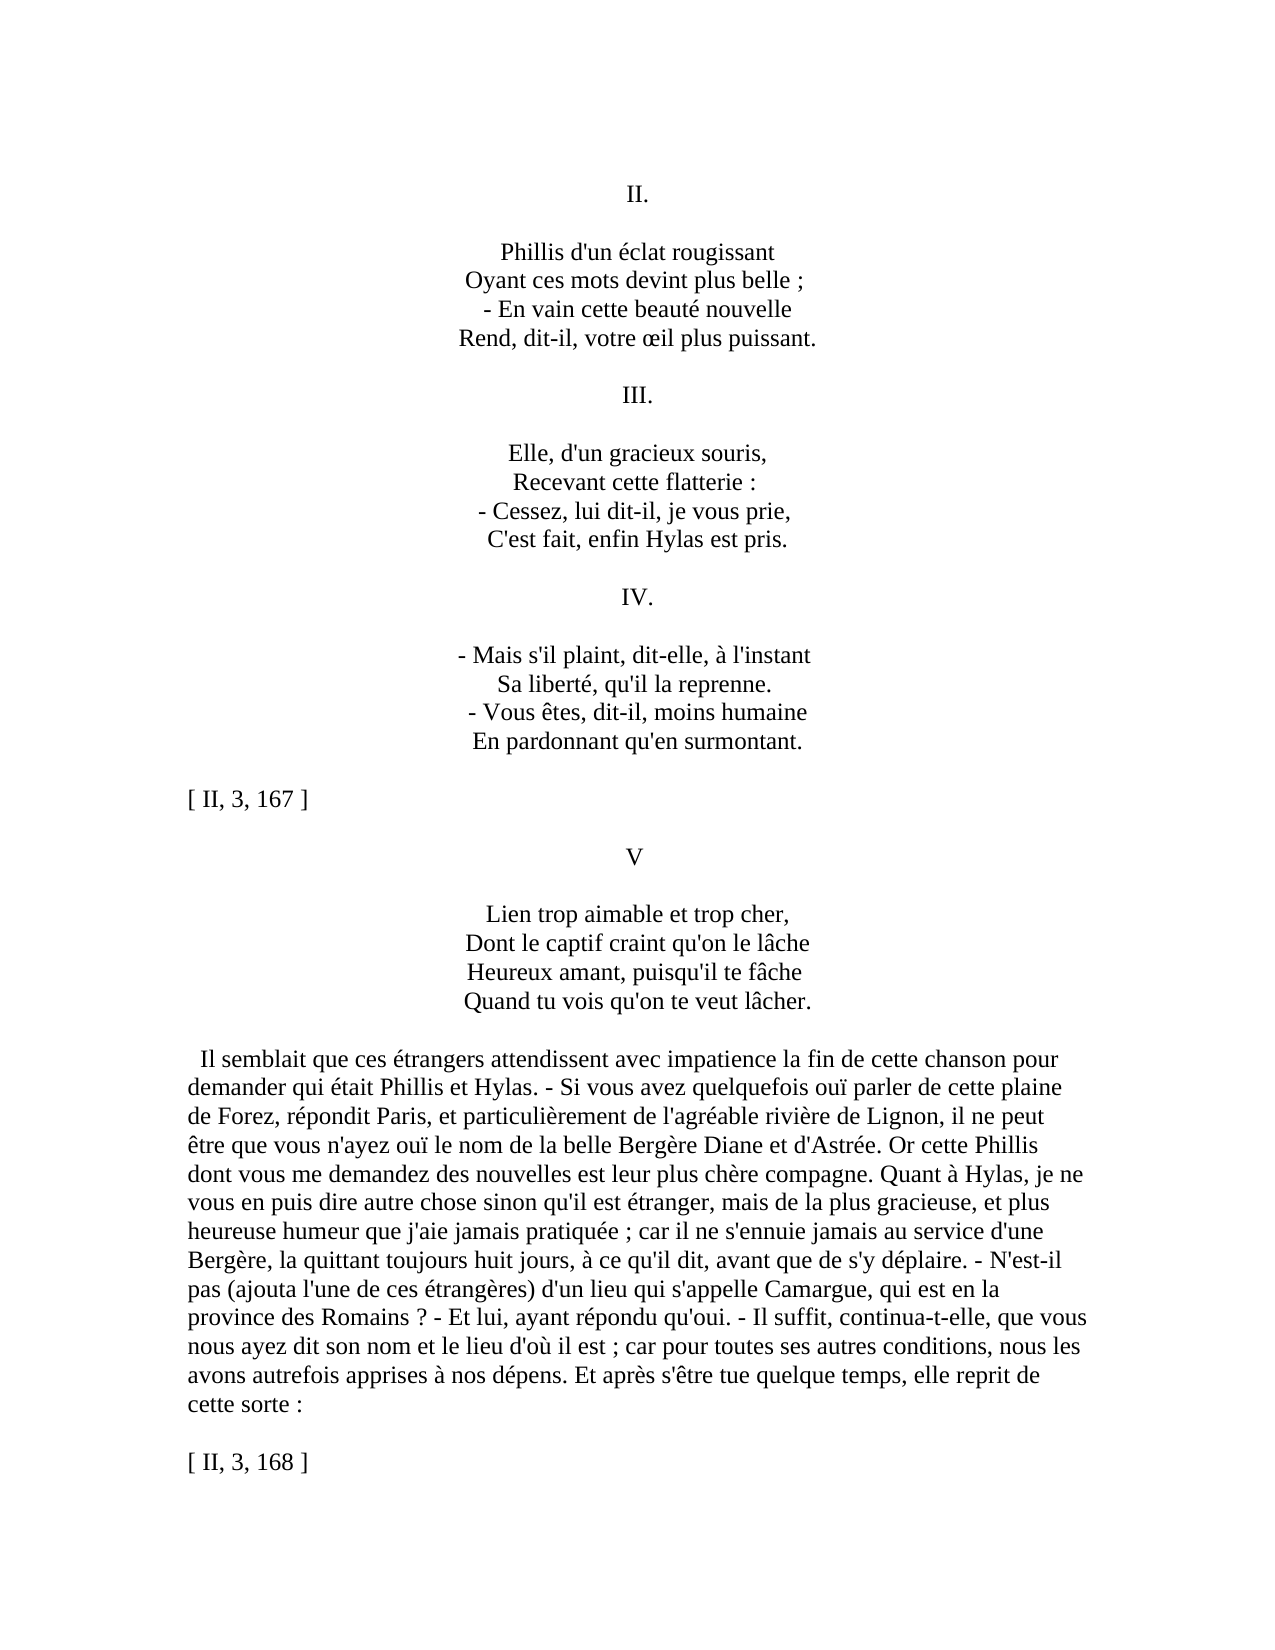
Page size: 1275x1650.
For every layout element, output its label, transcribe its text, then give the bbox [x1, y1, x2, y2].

text Phillis d'un éclat rougissant Oyant ces mots devint plus belle ; - En vain cette beauté nouvelle Rend, dit-il, votre œil plus puissant. III. [187, 237, 1087, 409]
text Elle, d'un gracieux souris, Recevant cette flatterie : - Cessez, lui dit-il, je vous prie, C'est fait, enfin Hylas est pris. IV. [187, 438, 1087, 611]
text V Lien trop aimable et trop cher, Dont le captif craint qu'on le lâche Heureux amant, puisqu'il te fâche Quand tu vois qu'on te veut lâcher. [187, 842, 1087, 1014]
text [ II, 3, 167 ] [187, 784, 1087, 813]
text [ II, 3, 168 ] [187, 1447, 1087, 1475]
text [187, 150, 1087, 207]
text - Mais s'il plaint, dit-elle, à l'instant Sa liberté, qu'il la reprenne. - Vous êtes, dit-il, moins humaine En pardonnant qu'en surmontant. [187, 640, 1087, 755]
text Il semblait que ces étrangers attendissent avec impatience la fin de cette chanson pour demander qui était Phillis et Hylas. - Si vous avez quelquefois ouï parler de cette plaine de Forez, répondit Paris, et particulièrement de l'agréable rivière de Lignon, il ne peut être que vous n'ayez ouï le nom de la belle Bergère Diane et d'Astrée. Or cette Phillis dont vous me demandez des nouvelles est leur plus chère compagne. Quant à Hylas, je ne vous en puis dire autre chose sinon qu'il est étranger, mais de la plus gracieuse, et plus heureuse humeur que j'aie jamais pratiquée ; car il ne s'ennuie jamais au service d'une Bergère, la quittant toujours huit jours, à ce qu'il dit, avant que de s'y déplaire. - N'est-il pas (ajouta l'une de ces étrangères) d'un lieu qui s'appelle Camargue, qui est en la province des Romains ? - Et lui, ayant répondu qu'oui. - Il suffit, continua-t-elle, que vous nous ayez dit son nom et le lieu d'où il est ; car pour toutes ses autres conditions, nous les avons autrefois apprises à nos dépens. Et après s'être tue quelque temps, elle reprit de cette sorte : [187, 1044, 1087, 1417]
